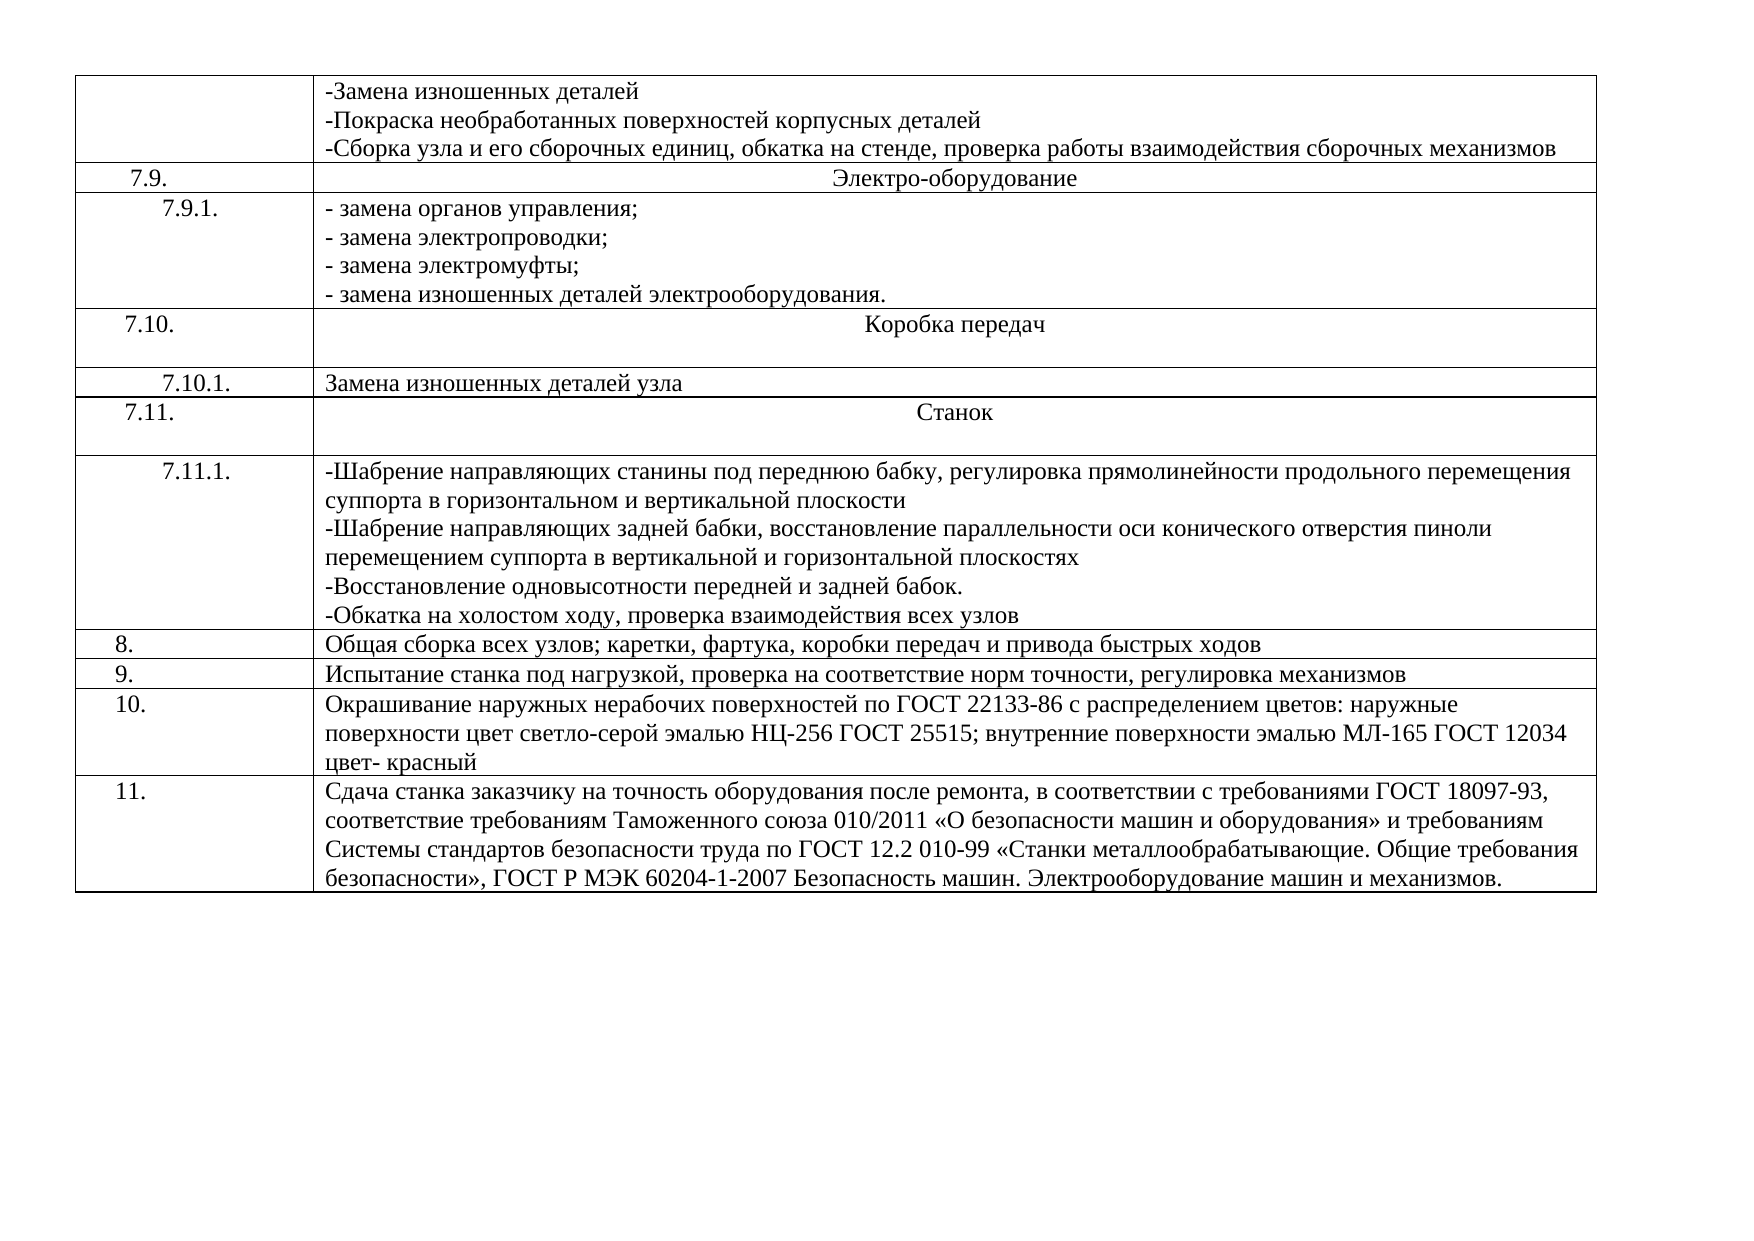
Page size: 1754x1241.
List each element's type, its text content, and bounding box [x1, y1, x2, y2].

table_cell Испытание станка под нагрузкой, проверка на соответствие норм точности, регулировка механизмов [314, 659, 1596, 688]
table_cell [76, 689, 313, 775]
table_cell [314, 76, 1596, 162]
table_cell Станок [314, 398, 1596, 455]
table_cell -Шабрение направляющих станины под переднюю бабку, регулировка прямолинейности продольного перемещения суппорта в горизонтальном и вертикальной плоскости -Шабрение направляющих задней бабки, восстановление параллельности оси конического отверстия пиноли перемещением суппорта в вертикальной и горизонтальной плоскостях -Восстановление одновысотности передней и задней бабок. -Обкатка на холостом ходу, проверка взаимодействия всех узлов [314, 456, 1596, 628]
table_cell Общая сборка всех узлов; каретки, фартука, коробки передач и привода быстрых ходов [314, 630, 1596, 658]
table_cell - замена органов управления; - замена электропроводки; - замена электромуфты; - замена изношенных деталей электрооборудования. [314, 193, 1596, 308]
table_cell [76, 456, 313, 628]
table_cell Окрашивание наружных нерабочих поверхностей по ГОСТ 22133-86 с распределением цветов: наружные поверхности цвет светло-серой эмалью НЦ-256 ГОСТ 25515; внутренние поверхности эмалью МЛ-165 ГОСТ 12034 цвет- красный [314, 689, 1596, 775]
table_cell [76, 76, 313, 162]
table_cell [76, 309, 313, 367]
table_cell Замена изношенных деталей узла [314, 368, 1596, 396]
table_cell [76, 776, 313, 891]
table_cell Электро-оборудование [314, 163, 1596, 192]
table_cell [76, 368, 313, 396]
table_cell [76, 659, 313, 688]
table_cell [76, 630, 313, 658]
table_cell [76, 398, 313, 455]
table_cell Коробка передач [314, 309, 1596, 367]
table_cell [76, 193, 313, 308]
table_cell Сдача станка заказчику на точность оборудования после ремонта, в соответствии с требованиями ГОСТ 18097-93, соответствие требованиям Таможенного союза 010/2011 «О безопасности машин и оборудования» и требованиям Системы стандартов безопасности труда по ГОСТ 12.2 010-99 «Станки металлообрабатывающие. Общие требования безопасности», ГОСТ Р МЭК 60204-1-2007 Безопасность машин. Электрооборудование машин и механизмов. [314, 776, 1596, 891]
table_cell [76, 163, 313, 192]
